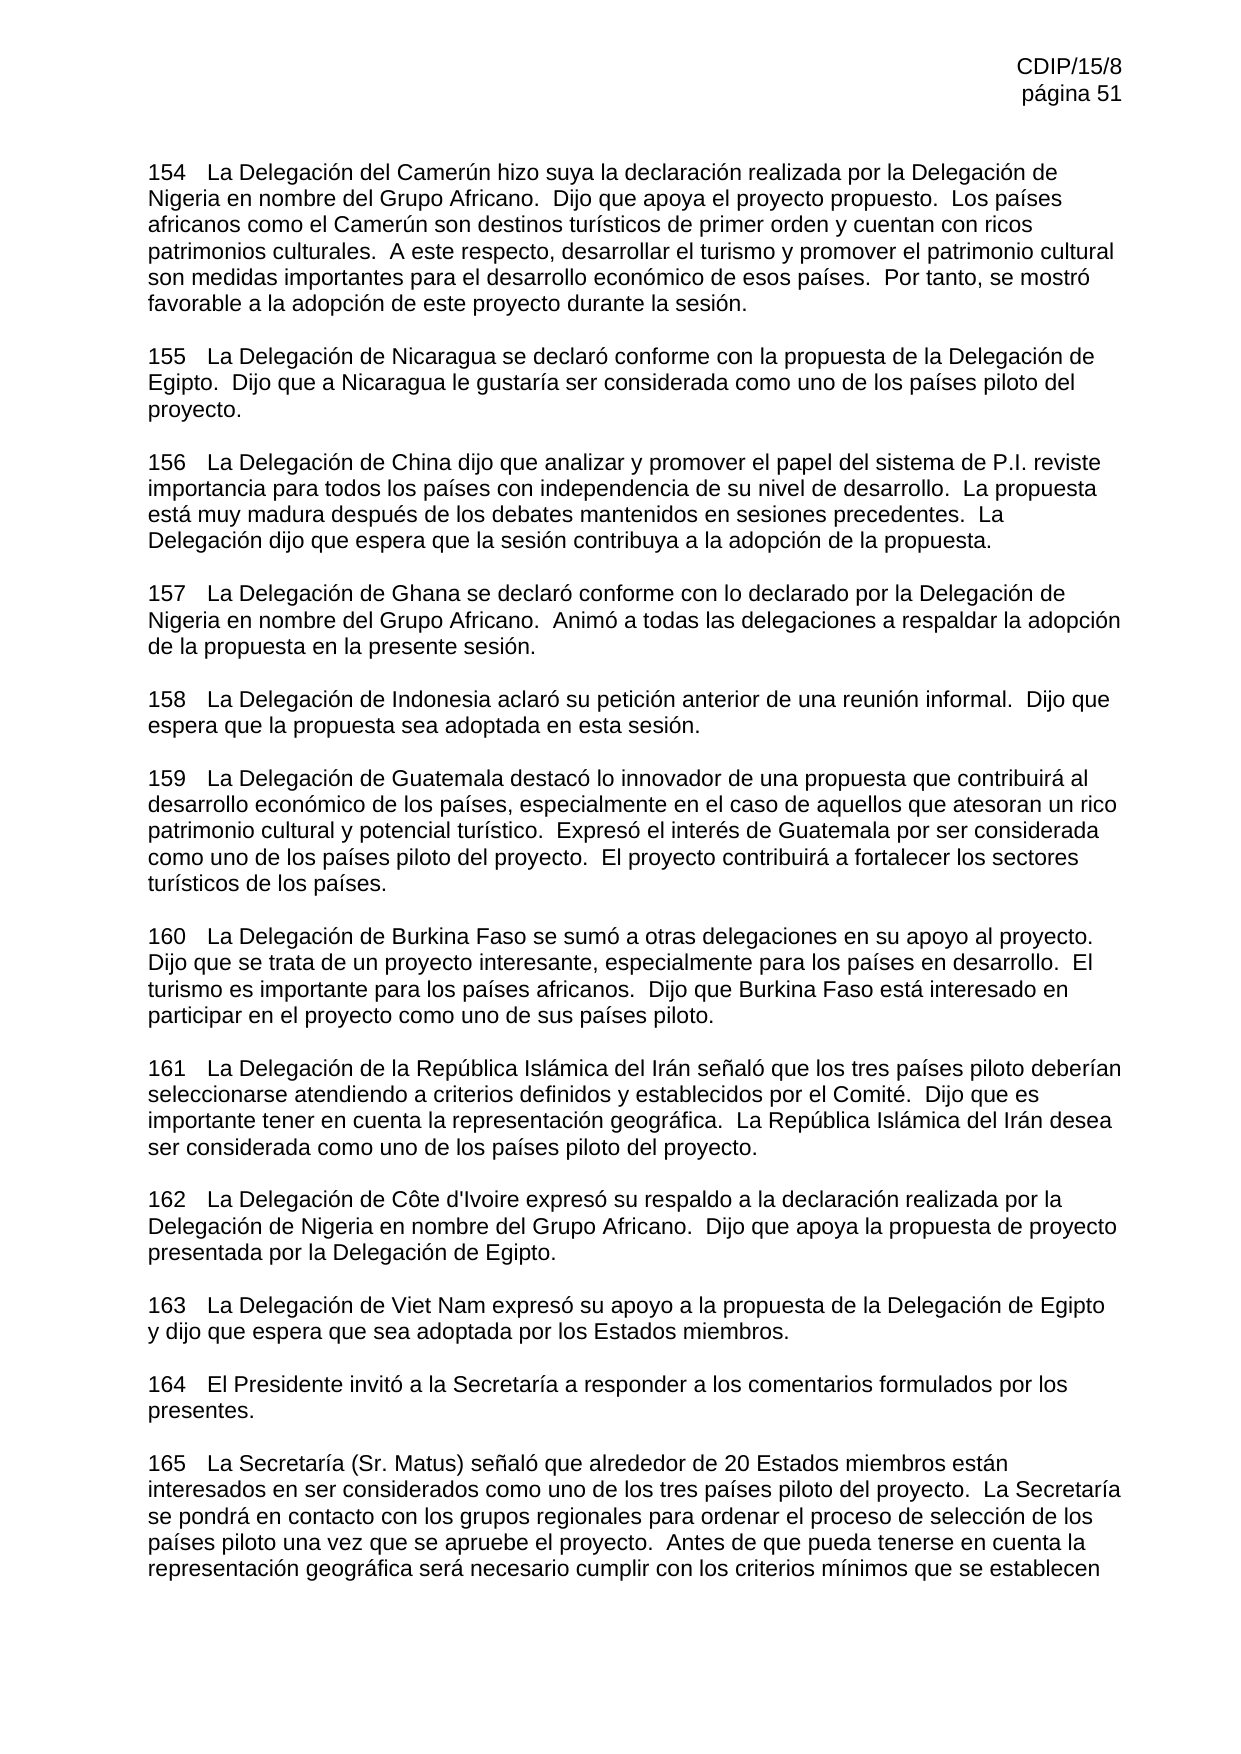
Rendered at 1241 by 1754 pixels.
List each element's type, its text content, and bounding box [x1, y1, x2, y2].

text La Delegación de la República Islámica del Irán señaló que los tres países piloto deberían seleccionarse atendiendo a criterios definidos y establecidos por el Comité. Dijo que es importante tener en cuenta la representación geográfica. La República Islámica del Irán desea ser considerada como uno de los países piloto del proyecto. [148, 1054, 1122, 1160]
text La Delegación de Côte d'Ivoire expresó su respaldo a la declaración realizada por la Delegación de Nigeria en nombre del Grupo Africano. Dijo que apoya la propuesta de proyecto presentada por la Delegación de Egipto. [148, 1186, 1122, 1265]
text La Delegación de Indonesia aclaró su petición anterior de una reunión informal. Dijo que espera que la propuesta sea adoptada en esta sesión. [148, 686, 1122, 738]
text La Delegación del Camerún hizo suya la declaración realizada por la Delegación de Nigeria en nombre del Grupo Africano. Dijo que apoya el proyecto propuesto. Los países africanos como el Camerún son destinos turísticos de primer orden y cuentan con ricos patrimonios culturales. A este respecto, desarrollar el turismo y promover el patrimonio cultural son medidas importantes para el desarrollo económico de esos países. Por tanto, se mostró favorable a la adopción de este proyecto durante la sesión. [148, 158, 1122, 317]
text El Presidente invitó a la Secretaría a responder a los comentarios formulados por los presentes. [148, 1371, 1122, 1423]
text La Delegación de Ghana se declaró conforme con lo declarado por la Delegación de Nigeria en nombre del Grupo Africano. Animó a todas las delegaciones a respaldar la adopción de la propuesta en la presente sesión. [148, 580, 1122, 659]
text La Delegación de Nicaragua se declaró conforme con la propuesta de la Delegación de Egipto. Dijo que a Nicaragua le gustaría ser considerada como uno de los países piloto del proyecto. [148, 343, 1122, 422]
text La Delegación de China dijo que analizar y promover el papel del sistema de P.I. reviste importancia para todos los países con independencia de su nivel de desarrollo. La propuesta está muy madura después de los debates mantenidos en sesiones precedentes. La Delegación dijo que espera que la sesión contribuya a la adopción de la propuesta. [148, 448, 1122, 554]
text La Delegación de Viet Nam expresó su apoyo a la propuesta de la Delegación de Egipto y dijo que espera que sea adoptada por los Estados miembros. [148, 1292, 1122, 1344]
text La Delegación de Burkina Faso se sumó a otras delegaciones en su apoyo al proyecto. Dijo que se trata de un proyecto interesante, especialmente para los países en desarrollo. El turismo es importante para los países africanos. Dijo que Burkina Faso está interesado en participar en el proyecto como uno de sus países piloto. [148, 923, 1122, 1028]
text La Delegación de Guatemala destacó lo innovador de una propuesta que contribuirá al desarrollo económico de los países, especialmente en el caso de aquellos que atesoran un rico patrimonio cultural y potencial turístico. Expresó el interés de Guatemala por ser considerada como uno de los países piloto del proyecto. El proyecto contribuirá a fortalecer los sectores turísticos de los países. [148, 765, 1122, 896]
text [148, 1450, 1122, 1582]
